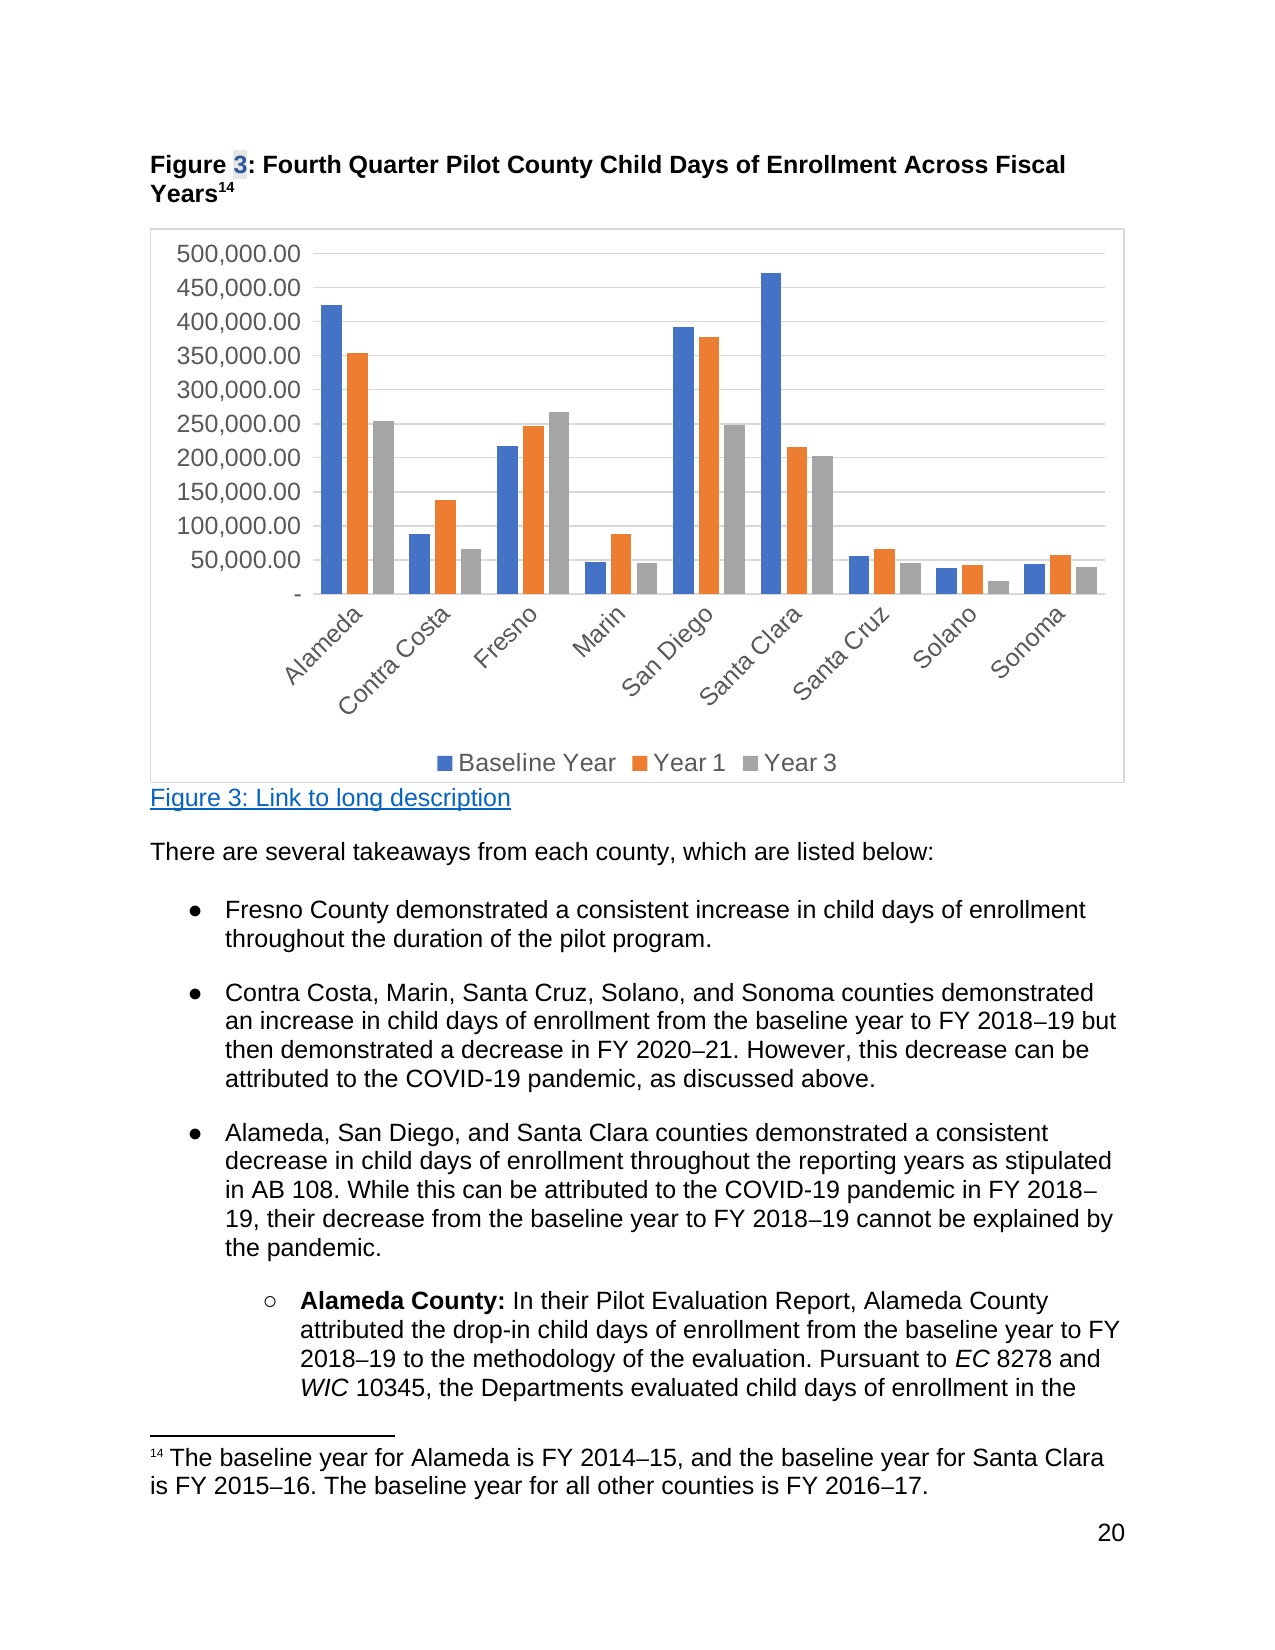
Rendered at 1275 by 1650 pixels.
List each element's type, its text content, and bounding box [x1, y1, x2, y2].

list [262, 1286, 1125, 1401]
text Figure 3: Link to long description [150, 783, 1125, 812]
list Contra Costa, Marin, Santa Cruz, Solano, and Sonoma counties demonstrated an increase in child days of enrollment from the baseline year to FY 2018–19 but then demonstrated a decrease in FY 2020–21. However, this decrease can be attributed to the COVID-19 pandemic, as discussed above. [187, 978, 1125, 1093]
list Fresno County demonstrated a consistent increase in child days of enrollment throughout the duration of the pilot program. [187, 895, 1125, 953]
text There are several takeaways from each county, which are listed below: [150, 837, 1125, 866]
list Alameda, San Diego, and Santa Clara counties demonstrated a consistent decrease in child days of enrollment throughout the reporting years as stipulated in AB 108. While this can be attributed to the COVID-19 pandemic in FY 2018–19, their decrease from the baseline year to FY 2018–19 cannot be explained by the pandemic. [187, 1118, 1125, 1261]
text Figure 3: Fourth Quarter Pilot County Child Days of Enrollment Across Fiscal Years [150, 150, 1125, 207]
